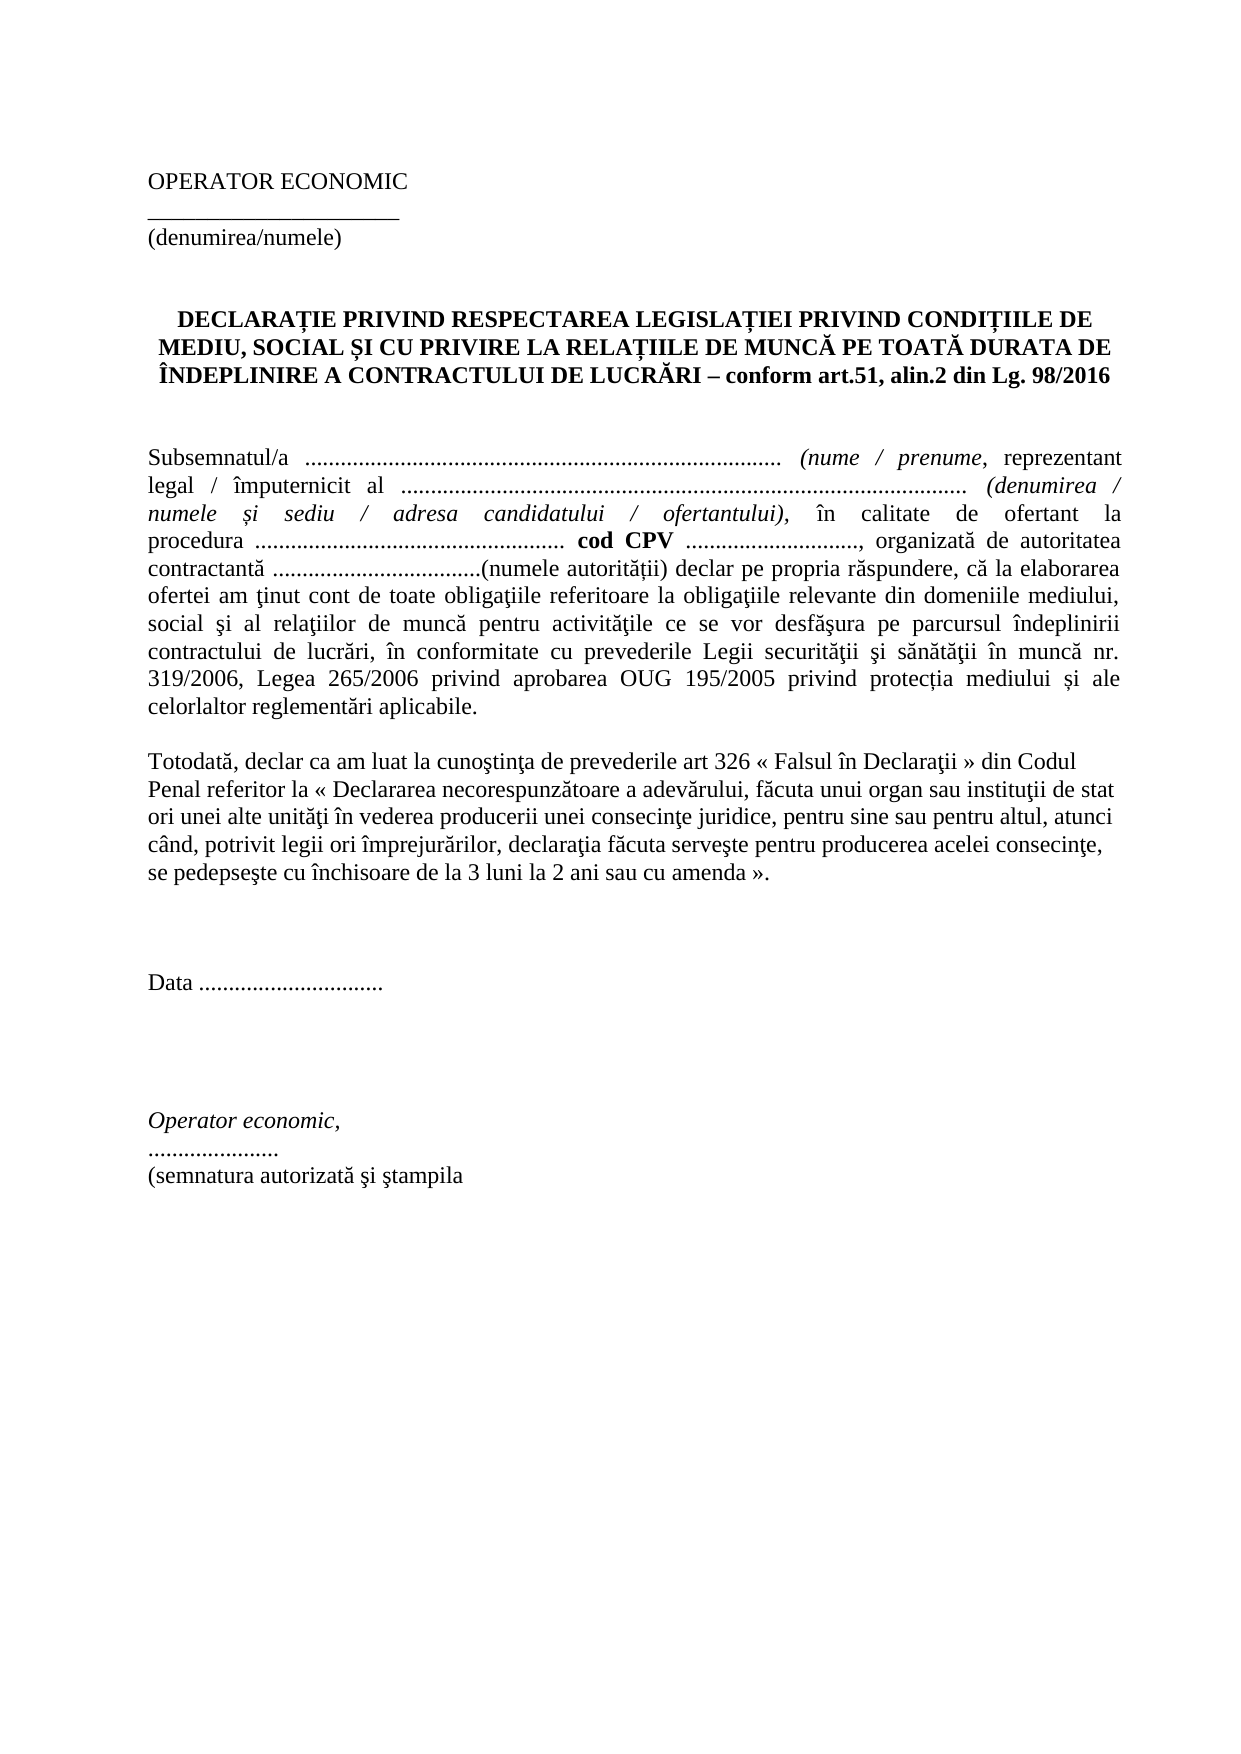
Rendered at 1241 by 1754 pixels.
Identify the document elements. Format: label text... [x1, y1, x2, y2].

text DECLARAȚIE PRIVIND RESPECTAREA LEGISLAȚIEI PRIVIND CONDIȚIILE DE MEDIU, SOCIAL ȘI CU PRIVIRE LA RELAȚIILE DE MUNCĂ PE TOATĂ DURATA DE ÎNDEPLINIRE A CONTRACTULUI DE LUCRĂRI – conform art.51, alin.2 din Lg. 98/2016 [148, 305, 1122, 388]
text (denumirea/numele) [148, 223, 1122, 250]
text (semnatura autorizată şi ştampila [148, 1161, 1122, 1189]
text Totodată, declar ca am luat la cunoştinţa de prevederile art 326 « Falsul în Declaraţii » din Codul Penal referitor la « Declararea necorespunzătoare a adevărului, făcuta unui organ sau instituţii de stat ori unei alte unităţi în vederea producerii unei consecinţe juridice, pentru sine sau pentru altul, atunci când, potrivit legii ori împrejurărilor, declaraţia făcuta serveşte pentru producerea acelei consecinţe, se pedepseşte cu închisoare de la 3 luni la 2 ani sau cu amenda ». [148, 747, 1122, 885]
text _____________________ [148, 195, 1122, 223]
text OPERATOR ECONOMIC [148, 167, 1122, 195]
text Operator economic, [148, 1106, 1122, 1133]
text ...................... [148, 1133, 1122, 1161]
text Data ............................... [148, 968, 1122, 996]
text Subsemnatul/a ................................................................................ (nume / prenume, reprezentant legal / împuternicit al ............................................................................................... (denumirea / numele și sediu / adresa candidatului / ofertantului), în calitate de ofertant la procedura .................................................... cod CPV ............................., organizată de autoritatea contractantă ...................................(numele autorității) declar pe propria răspundere, că la elaborarea ofertei am ţinut cont de toate obligaţiile referitoare la obligaţiile relevante din domeniile mediului, social şi al relaţiilor de muncă pentru activităţile ce se vor desfăşura pe parcursul îndeplinirii contractului de lucrări, în conformitate cu prevederile Legii securităţii şi sănătăţii în muncă nr. 319/2006, Legea 265/2006 privind aprobarea OUG 195/2005 privind protecția mediului și ale celorlaltor reglementări aplicabile. [148, 443, 1122, 719]
